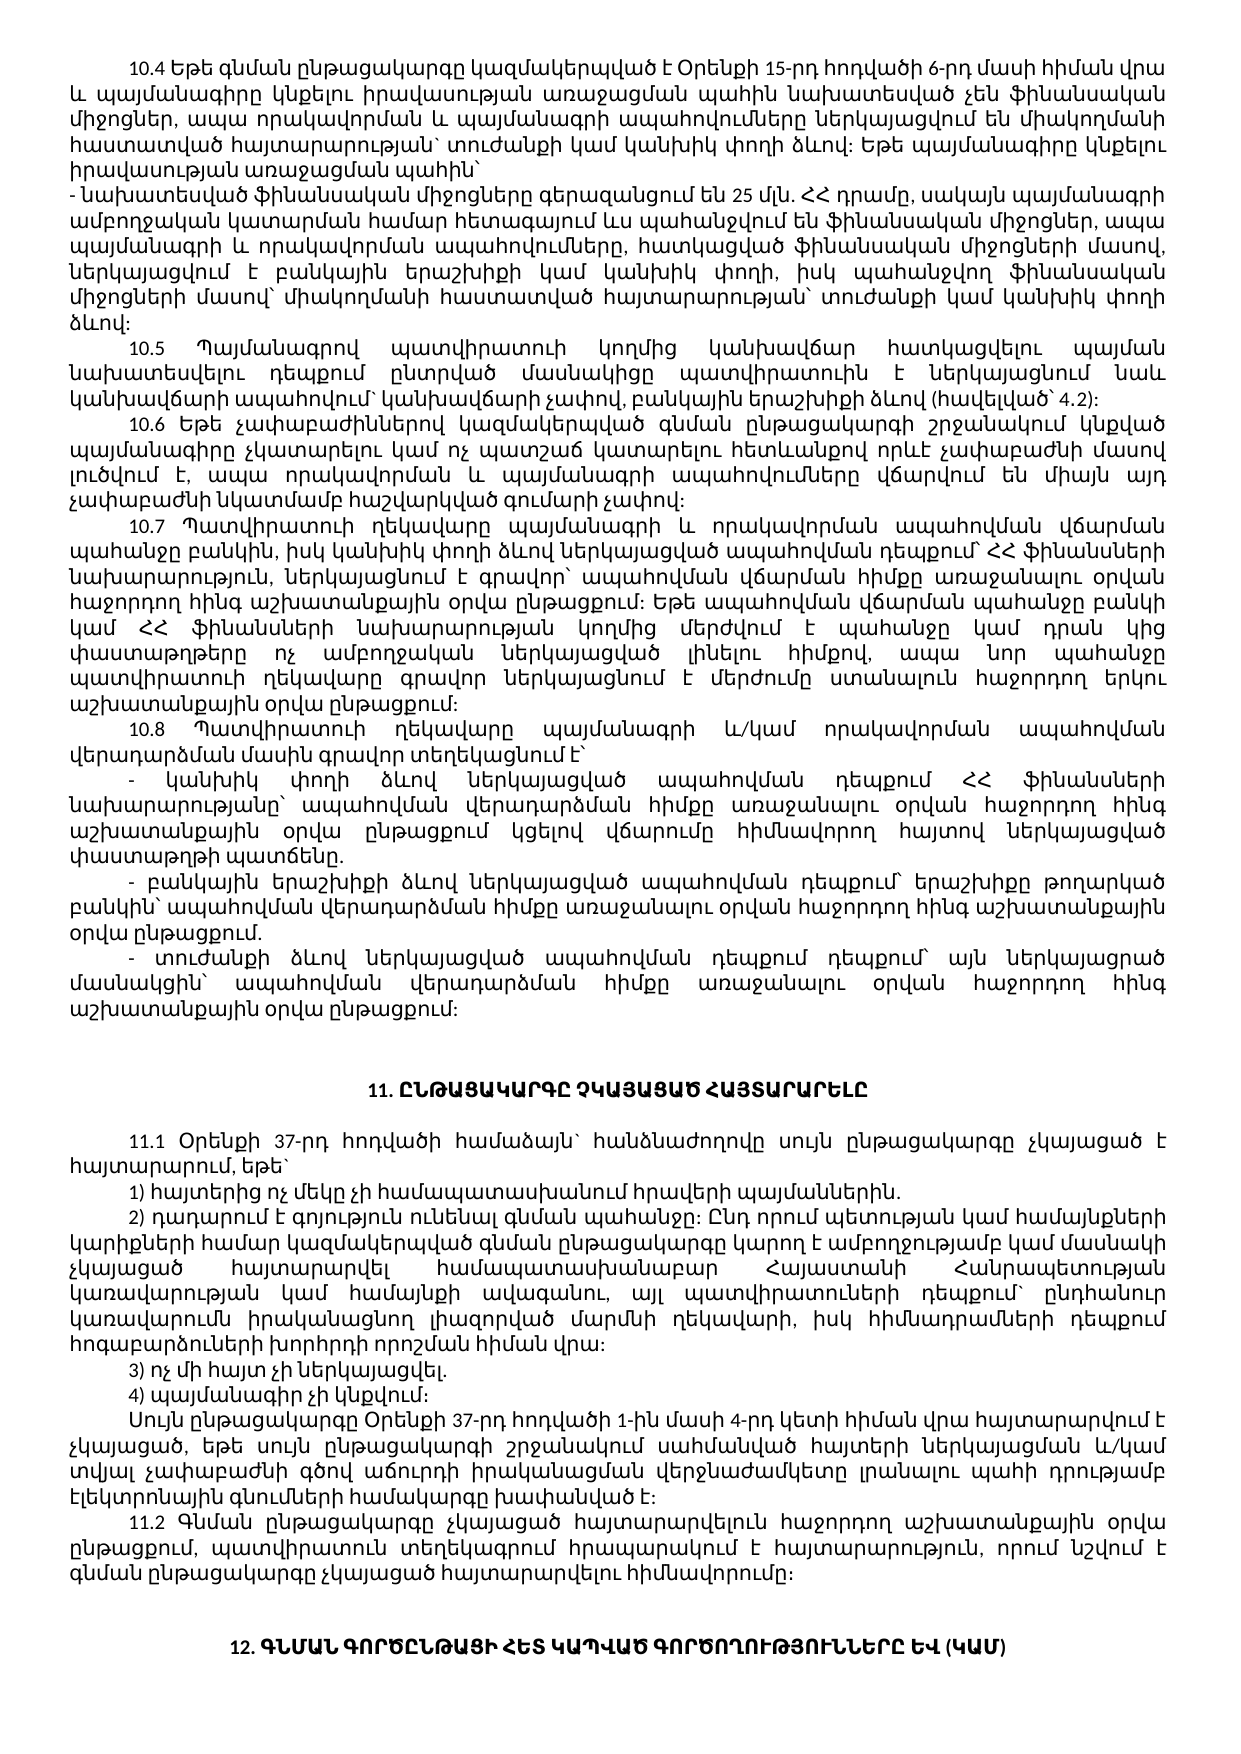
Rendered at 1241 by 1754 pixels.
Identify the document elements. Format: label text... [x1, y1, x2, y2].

text 12. ԳՆՄԱՆ ԳՈՐԾԸՆԹԱՑԻ ՀԵՏ ԿԱՊՎԱԾ ԳՈՐԾՈՂՈՒԹՅՈՒՆՆԵՐԸ ԵՎ (ԿԱՄ) [69, 1634, 1167, 1659]
text 10.4 Եթե գնման ընթացակարգը կազմակերպված է Օրենքի 15-րդ հոդվածի 6-րդ մասի հիման վրա և պայմանագիրը կնքելու իրավասության առաջացման պահին նախատեսված չեն ֆինանսական միջոցներ, ապա որակավորման և պայմանագրի ապահովումները ներկայացվում են միակողմանի հաստատված հայտարարության` տուժանքի կամ կանխիկ փողի ձևով: Եթե պայմանագիրը կնքելու իրավասության առաջացման պահին՝ [69, 56, 1167, 183]
text 11.1 Օրենքի 37-րդ հոդվածի համաձայն` հանձնաժողովը սույն ընթացակարգը չկայացած է հայտարարում, եթե` [69, 1128, 1167, 1179]
text 2) դադարում է գոյություն ունենալ գնման պահանջը: Ընդ որում պետության կամ համայնքների կարիքների համար կազմակերպված գնման ընթացակարգը կարող է ամբողջությամբ կամ մասնակի չկայացած հայտարարվել համապատասխանաբար Հայաստանի Հանրապետության կառավարության կամ համայնքի ավագանու, այլ պատվիրատուների դեպքում` ընդհանուր կառավարումն իրականացնող լիազորված մարմնի ղեկավարի, իսկ հիմնադրամների դեպքում հոգաբարձուների խորհրդի որոշման հիման վրա: [69, 1204, 1167, 1357]
text 10.5 Պայմանագրով պատվիրատուի կողմից կանխավճար հատկացվելու պայման նախատեսվելու դեպքում ընտրված մասնակիցը պատվիրատուին է ներկայացնում նաև կանխավճարի ապահովում` կանխավճարի չափով, բանկային երաշխիքի ձևով (հավելված՝ 4․2): [69, 335, 1167, 411]
text 11. ԸՆԹԱՑԱԿԱՐԳԸ ՉԿԱՅԱՑԱԾ ՀԱՅՏԱՐԱՐԵԼԸ [69, 1077, 1167, 1103]
text Սույն ընթացակարգը Օրենքի 37-րդ հոդվածի 1-ին մասի 4-րդ կետի հիման վրա հայտարարվում է չկայացած, եթե սույն ընթացակարգի շրջանակում սահմանված հայտերի ներկայացման և/կամ տվյալ չափաբաժնի գծով աճուրդի իրականացման վերջնաժամկետը լրանալու պահի դրությամբ էլեկտրոնային գնումների համակարգը խափանված է: [69, 1408, 1167, 1509]
text 10.8 Պատվիրատուի ղեկավարը պայմանագրի և/կամ որակավորման ապահովման վերադարձման մասին գրավոր տեղեկացնում է՝ [69, 716, 1167, 767]
text - տուժանքի ձևով ներկայացված ապահովման դեպքում դեպքում՝ այն ներկայացրած մասնակցին՝ ապահովման վերադարձման հիմքը առաջանալու օրվան հաջորդող հինգ աշխատանքային օրվա ընթացքում: [69, 945, 1167, 1021]
text 3) ոչ մի հայտ չի ներկայացվել. [69, 1357, 1167, 1382]
text 4) պայմանագիր չի կնքվում։ [69, 1382, 1167, 1408]
text 11.2 Գնման ընթացակարգը չկայացած հայտարարվելուն հաջորդող աշխատանքային օրվա ընթացքում, պատվիրատուն տեղեկագրում հրապարակում է հայտարարություն, որում նշվում է գնման ընթացակարգը չկայացած հայտարարվելու հիմնավորումը։ [69, 1509, 1167, 1586]
text - բանկային երաշխիքի ձևով ներկայացված ապահովման դեպքում՝ երաշխիքը թողարկած բանկին՝ ապահովման վերադարձման հիմքը առաջանալու օրվան հաջորդող հինգ աշխատանքային օրվա ընթացքում. [69, 869, 1167, 945]
text - նախատեսված ֆինանսական միջոցները գերազանցում են 25 մլն. ՀՀ դրամը, սակայն պայմանագրի ամբողջական կատարման համար հետագայում ևս պահանջվում են ֆինանսական միջոցներ, ապա պայմանագրի և որակավորման ապահովումները, հատկացված ֆինանսական միջոցների մասով, ներկայացվում է բանկային երաշխիքի կամ կանխիկ փողի, իսկ պահանջվող ֆինանսական միջոցների մասով՝ միակողմանի հաստատված հայտարարության՝ տուժանքի կամ կանխիկ փողի ձևով: [69, 183, 1167, 335]
text - կանխիկ փողի ձևով ներկայացված ապահովման դեպքում ՀՀ ֆինանսների նախարարությանը՝ ապահովման վերադարձման հիմքը առաջանալու օրվան հաջորդող հինգ աշխատանքային օրվա ընթացքում կցելով վճարումը հիմնավորող հայտով ներկայացված փաստաթղթի պատճենը. [69, 767, 1167, 869]
text 10.7 Պատվիրատուի ղեկավարը պայմանագրի և որակավորման ապահովման վճարման պահանջը բանկին, իսկ կանխիկ փողի ձևով ներկայացված ապահովման դեպքում՝ ՀՀ ֆինանսների նախարարություն, ներկայացնում է գրավոր՝ ապահովման վճարման հիմքը առաջանալու օրվան հաջորդող հինգ աշխատանքային օրվա ընթացքում: Եթե ապահովման վճարման պահանջը բանկի կամ ՀՀ ֆինանսների նախարարության կողմից մերժվում է պահանջը կամ դրան կից փաստաթղթերը ոչ ամբողջական ներկայացված լինելու հիմքով, ապա նոր պահանջը պատվիրատուի ղեկավարը գրավոր ներկայացնում է մերժումը ստանալուն հաջորդող երկու աշխատանքային օրվա ընթացքում: [69, 513, 1167, 716]
text 10.6 Եթե չափաբաժիններով կազմակերպված գնման ընթացակարգի շրջանակում կնքված պայմանագիրը չկատարելու կամ ոչ պատշաճ կատարելու հետևանքով որևէ չափաբաժնի մասով լուծվում է, ապա որակավորման և պայմանագրի ապահովումները վճարվում են միայն այդ չափաբաժնի նկատմամբ հաշվարկված գումարի չափով: [69, 411, 1167, 513]
text 1) հայտերից ոչ մեկը չի համապատասխանում հրավերի պայմաններին. [69, 1179, 1167, 1204]
